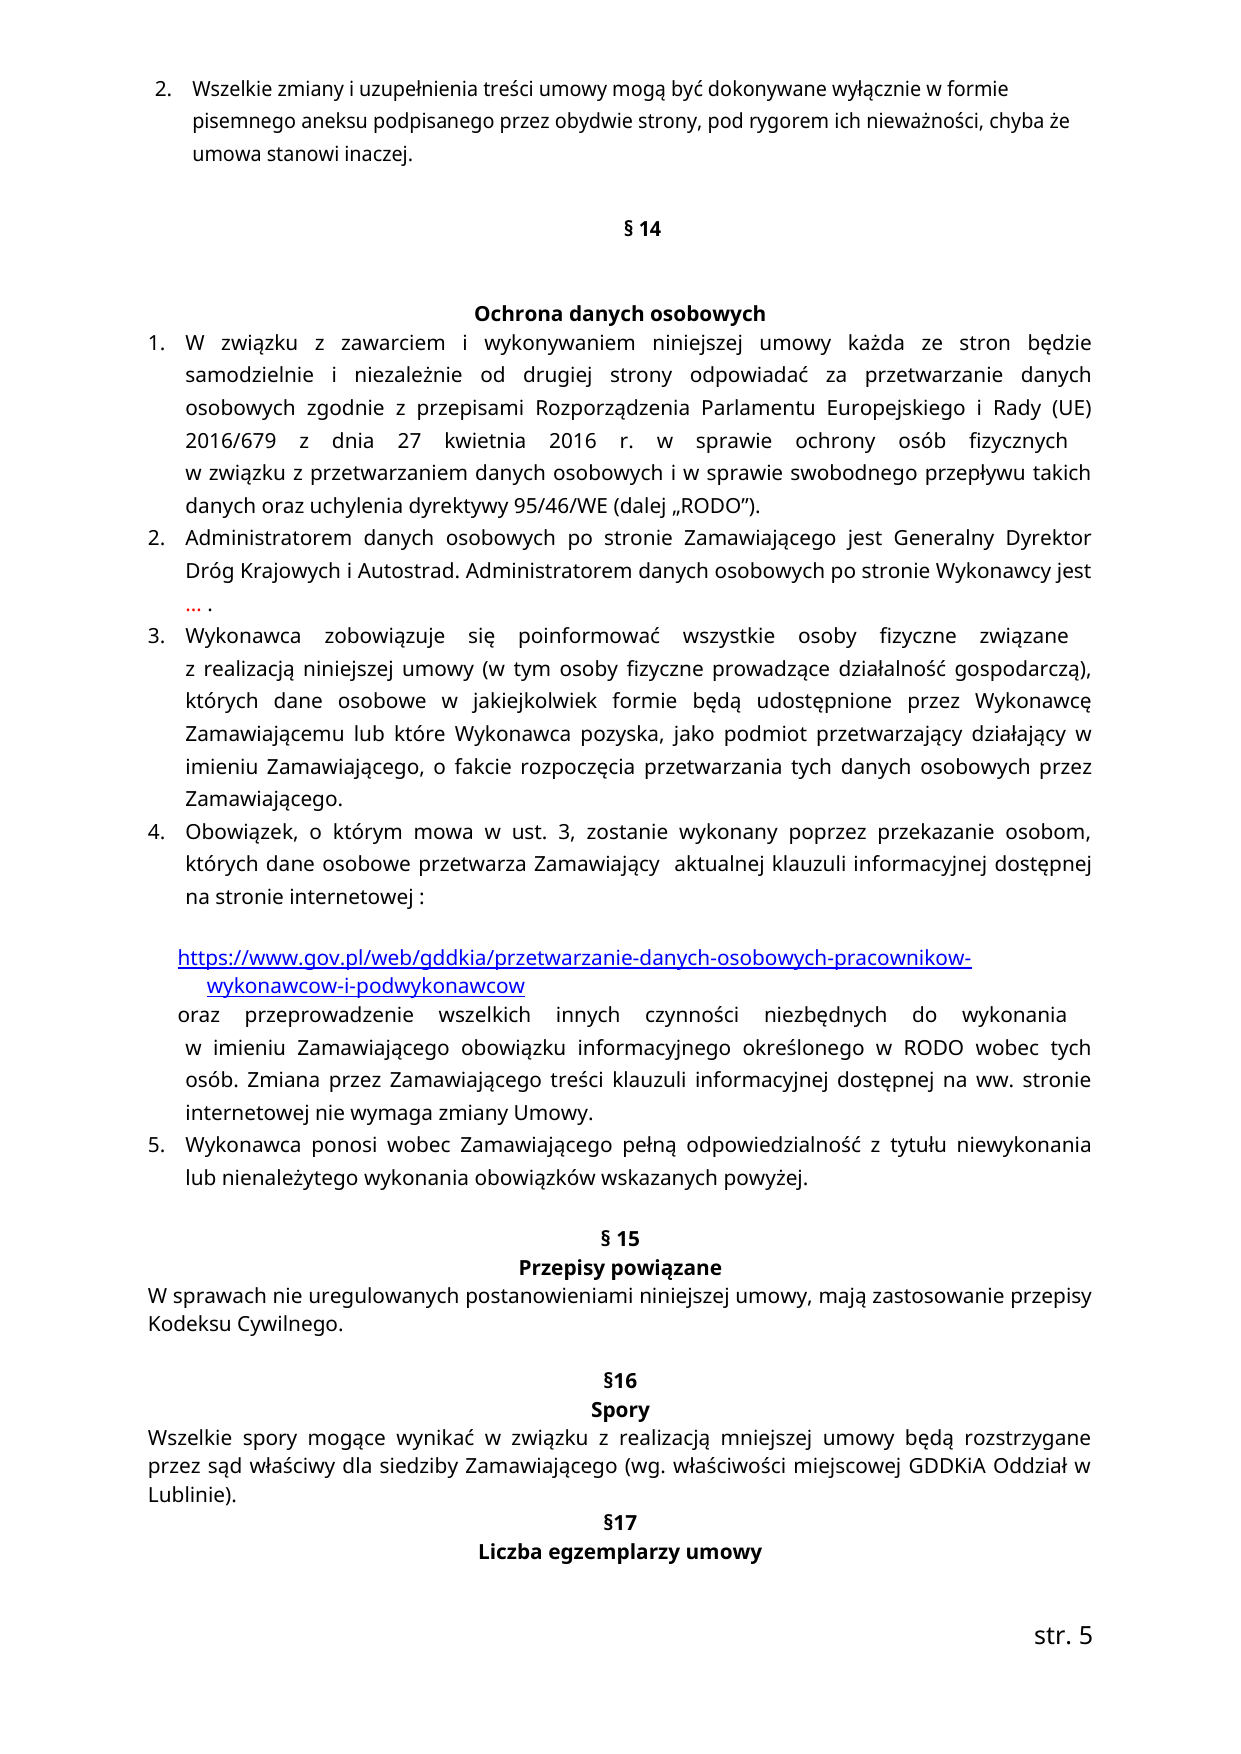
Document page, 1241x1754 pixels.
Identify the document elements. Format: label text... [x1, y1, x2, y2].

text Wszelkie spory mogące wynikać w związku z realizacją mniejszej umowy będą rozstrzygane przez sąd właściwy dla siedziby Zamawiającego (wg. właściwości miejscowej GDDKiA Oddział w Lublinie). [148, 1423, 1093, 1508]
list Wszelkie zmiany i uzupełnienia treści umowy mogą być dokonywane wyłącznie w formie pisemnego aneksu podpisanego przez obydwie strony, pod rygorem ich nieważności, chyba że umowa stanowi inaczej. [154, 74, 1093, 167]
list § 14 [192, 214, 1093, 243]
list https://www.gov.pl/web/gddkia/przetwarzanie-danych-osobowych-pracownikow-wykonawcow-i-podwykonawcow [177, 943, 1093, 1000]
text §17 [148, 1508, 1093, 1537]
text Przepisy powiązane [148, 1253, 1093, 1281]
list Wykonawca ponosi wobec Zamawiającego pełną odpowiedzialność z tytułu niewykonania lub nienależytego wykonania obowiązków wskazanych powyżej. [148, 1131, 1093, 1192]
text §16 [148, 1366, 1093, 1395]
list Wykonawca zobowiązuje się poinformować wszystkie osoby fizyczne związane z realizacją niniejszej umowy (w tym osoby fizyczne prowadzące działalność gospodarczą), których dane osobowe w jakiejkolwiek formie będą udostępnione przez Wykonawcę Zamawiającemu lub które Wykonawca pozyska, jako podmiot przetwarzający działający w imieniu Zamawiającego, o fakcie rozpoczęcia przetwarzania tych danych osobowych przez Zamawiającego. [148, 621, 1093, 813]
text Spory [148, 1395, 1093, 1423]
text Ochrona danych osobowych [148, 299, 1093, 328]
list W związku z zawarciem i wykonywaniem niniejszej umowy każda ze stron będzie samodzielnie i niezależnie od drugiej strony odpowiadać za przetwarzanie danych osobowych zgodnie z przepisami Rozporządzenia Parlamentu Europejskiego i Rady (UE) 2016/679 z dnia 27 kwietnia 2016 r. w sprawie ochrony osób fizycznych w związku z przetwarzaniem danych osobowych i w sprawie swobodnego przepływu takich danych oraz uchylenia dyrektywy 95/46/WE (dalej „RODO”). [148, 328, 1093, 519]
list Obowiązek, o którym mowa w ust. 3, zostanie wykonany poprzez przekazanie osobom, których dane osobowe przetwarza Zamawiający aktualnej klauzuli informacyjnej dostępnej na stronie internetowej : [148, 817, 1093, 911]
list Administratorem danych osobowych po stronie Zamawiającego jest Generalny Dyrektor Dróg Krajowych i Autostrad. Administratorem danych osobowych po stronie Wykonawcy jest … . [148, 523, 1093, 617]
text Liczba egzemplarzy umowy [148, 1537, 1093, 1565]
text § 15 [148, 1224, 1093, 1253]
text W sprawach nie uregulowanych postanowieniami niniejszej umowy, mają zastosowanie przepisy Kodeksu Cywilnego. [148, 1281, 1093, 1338]
list oraz przeprowadzenie wszelkich innych czynności niezbędnych do wykonania w imieniu Zamawiającego obowiązku informacyjnego określonego w RODO wobec tych osób. Zmiana przez Zamawiającego treści klauzuli informacyjnej dostępnej na ww. stronie internetowej nie wymaga zmiany Umowy. [177, 1000, 1093, 1126]
